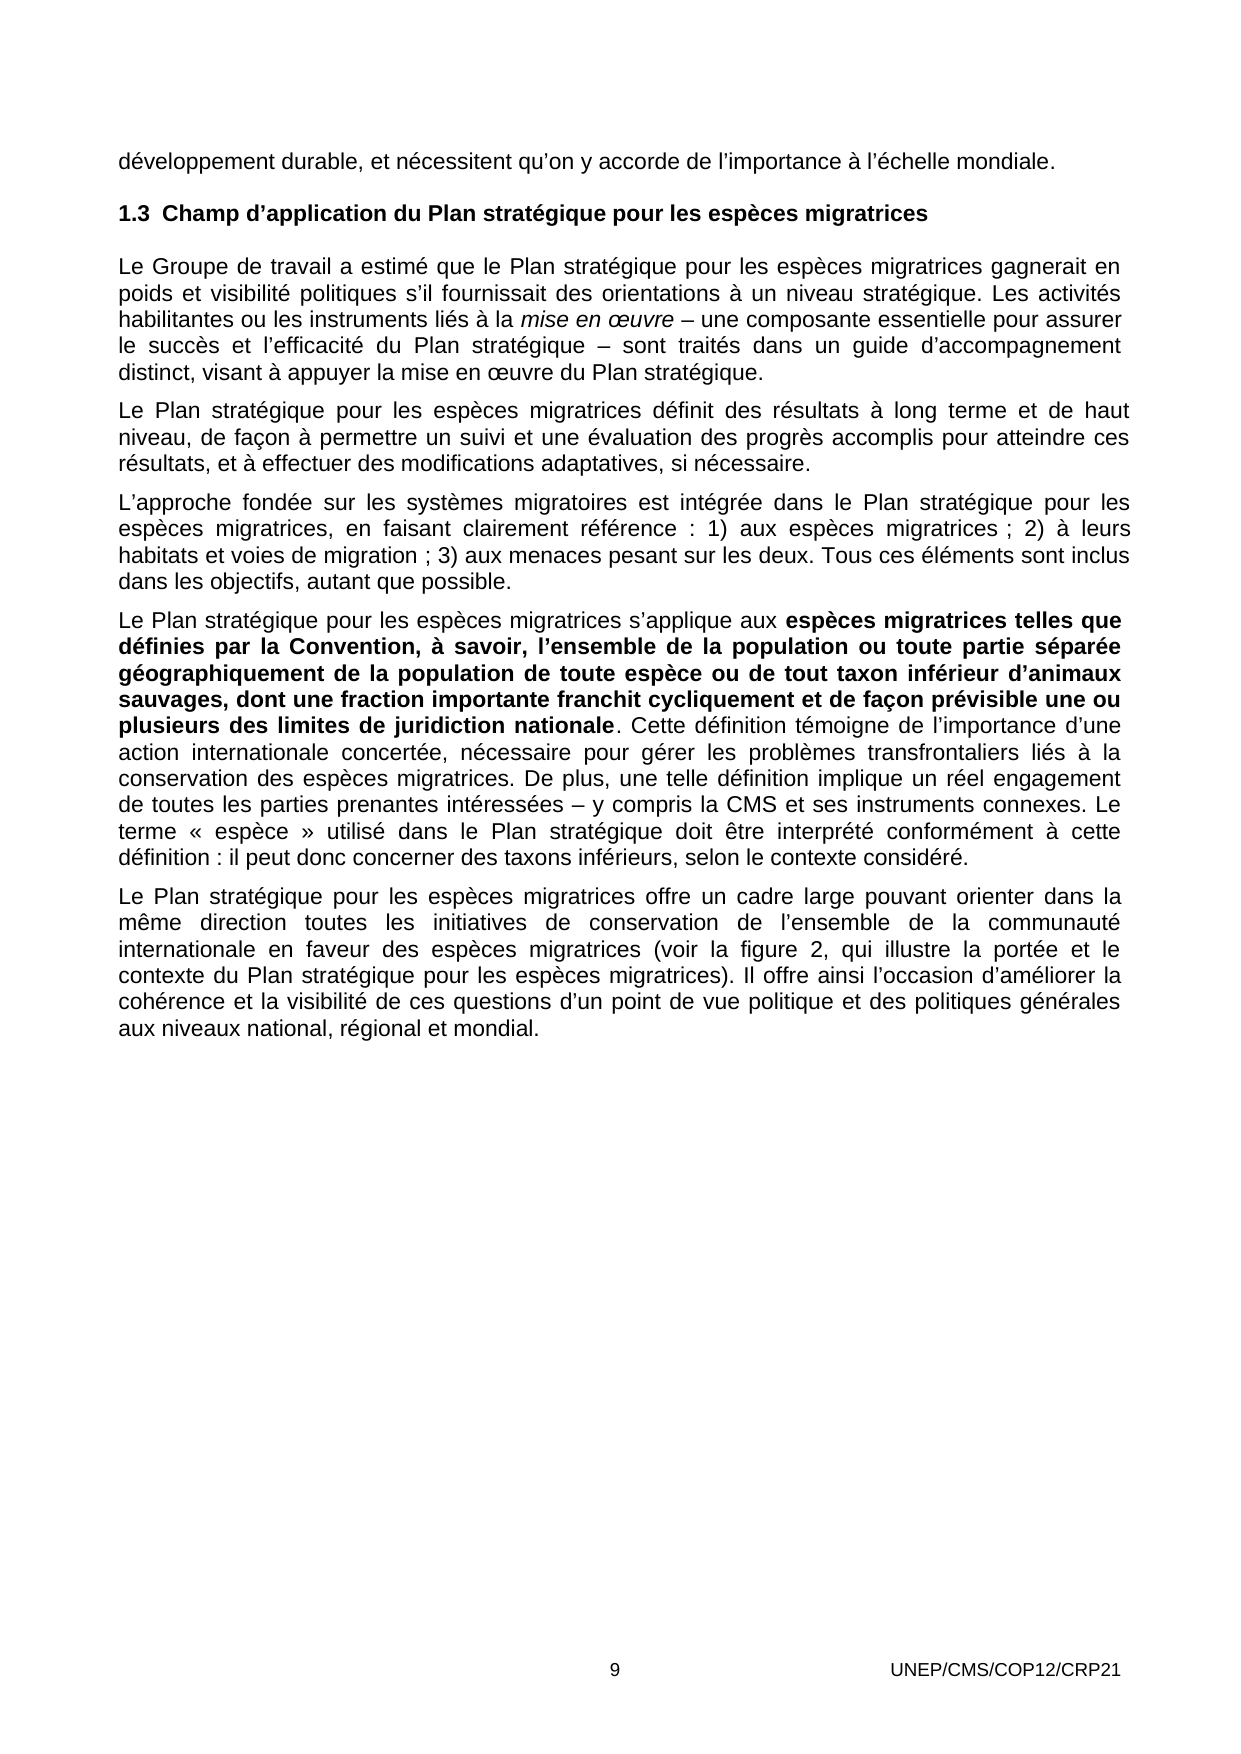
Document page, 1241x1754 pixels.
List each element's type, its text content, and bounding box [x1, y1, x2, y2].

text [118, 148, 1122, 174]
text Le Groupe de travail a estimé que le Plan stratégique pour les espèces migratrices gagnerait en poids et visibilité politiques s’il fournissait des orientations à un niveau stratégique. Les activités habilitantes ou les instruments liés à la mise en œuvre – une composante essentielle pour assurer le succès et l’efficacité du Plan stratégique – sont traités dans un guide d’accompagnement distinct, visant à appuyer la mise en œuvre du Plan stratégique. [118, 253, 1122, 385]
text L’approche fondée sur les systèmes migratoires est intégrée dans le Plan stratégique pour les espèces migratrices, en faisant clairement référence : 1) aux espèces migratrices ; 2) à leurs habitats et voies de migration ; 3) aux menaces pesant sur les deux. Tous ces éléments sont inclus dans les objectifs, autant que possible. [118, 489, 1131, 594]
text Le Plan stratégique pour les espèces migratrices offre un cadre large pouvant orienter dans la même direction toutes les initiatives de conservation de l’ensemble de la communauté internationale en faveur des espèces migratrices (voir la figure 2, qui illustre la portée et le contexte du Plan stratégique pour les espèces migratrices). Il offre ainsi l’occasion d’améliorer la cohérence et la visibilité de ces questions d’un point de vue politique et des politiques générales aux niveaux national, régional et mondial. [118, 883, 1122, 1041]
list Champ d’application du Plan stratégique pour les espèces migratrices [118, 200, 1131, 227]
text Le Plan stratégique pour les espèces migratrices définit des résultats à long terme et de haut niveau, de façon à permettre un suivi et une évaluation des progrès accomplis pour atteindre ces résultats, et à effectuer des modifications adaptatives, si nécessaire. [118, 397, 1131, 476]
text Le Plan stratégique pour les espèces migratrices s’applique aux espèces migratrices telles que définies par la Convention, à savoir, l’ensemble de la population ou toute partie séparée géographiquement de la population de toute espèce ou de tout taxon inférieur d’animaux sauvages, dont une fraction importante franchit cycliquement et de façon prévisible une ou plusieurs des limites de juridiction nationale. Cette définition témoigne de l’importance d’une action internationale concertée, nécessaire pour gérer les problèmes transfrontaliers liés à la conservation des espèces migratrices. De plus, une telle définition implique un réel engagement de toutes les parties prenantes intéressées – y compris la CMS et ses instruments connexes. Le terme « espèce » utilisé dans le Plan stratégique doit être interprété conformément à cette définition : il peut donc concerner des taxons inférieurs, selon le contexte considéré. [118, 607, 1122, 870]
